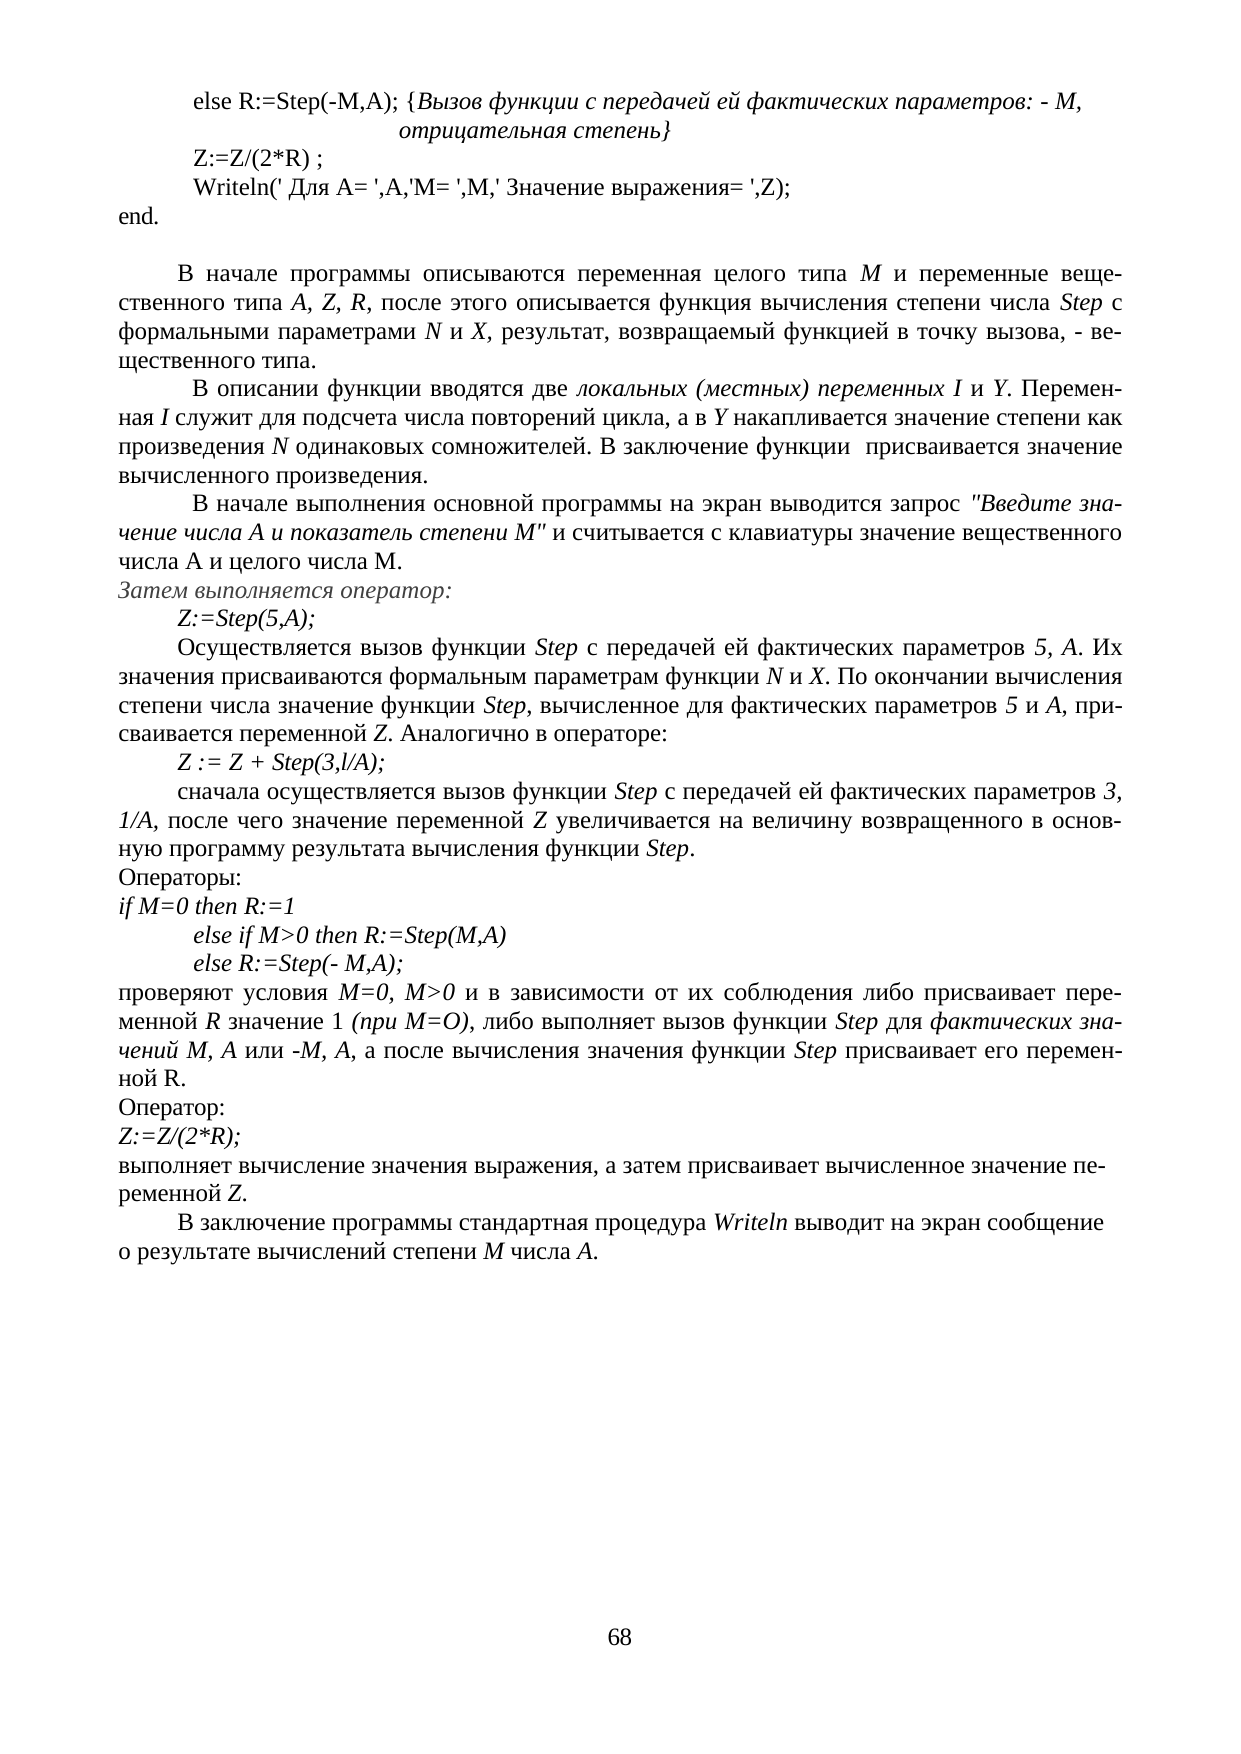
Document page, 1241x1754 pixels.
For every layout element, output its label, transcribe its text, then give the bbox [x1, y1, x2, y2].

text Осуществляется вызов функции Step с передачей ей фактических параметров 5, А. Их значения присваиваются формальным параметрам функции N и X. По окончании вычисления степени числа значение функции Step, вычисленное для фактических параметров 5 и А, при- сваивается переменной Z. Аналогично в операторе: [118, 632, 1123, 747]
text Z:=Z/(2*R) ; [193, 143, 1152, 172]
text Writeln(' Для А= ',А,'М= ',М,' Значение выражения= ',Z); [193, 172, 1152, 201]
text выполняет вычисление значения выражения, а затем присваивает вычисленное значение пе- ременной Z. [118, 1150, 1152, 1207]
text Z:=Z/(2*R); [118, 1121, 1152, 1150]
text Затем выполняется оператор: Z:=Step(5,A); [118, 575, 453, 632]
text проверяют условия М=0, М>0 и в зависимости от их соблюдения либо присваивает пере- менной R значение 1 (при М=О), либо выполняет вызов функции Step для фактических зна- чений М, А или -М, А, а после вычисления значения функции Step присваивает его перемен- ной R. [118, 977, 1123, 1092]
text В начале выполнения основной программы на экран выводится запрос "Введите зна- чение числа А и показатель степени М" и считывается с клавиатуры значение вещественного числа А и целого числа М. [118, 488, 1122, 575]
text В описании функции вводятся две локальных (местных) переменных I и Y. Перемен- ная I служит для подсчета числа повторений цикла, а в Y накапливается значение степени как произведения N одинаковых сомножителей. В заключение функции присваивается значение вычисленного произведения. [118, 373, 1123, 488]
text Операторы: [118, 862, 1152, 891]
text сначала осуществляется вызов функции Step с передачей ей фактических параметров 3, 1/A, после чего значение переменной Z увеличивается на величину возвращенного в основ- ную программу результата вычисления функции Step. [118, 776, 1122, 862]
text else R:=Step(-M,A); {Вызов функции с передачей ей фактических параметров: - М, отрицательная степень} [193, 86, 1152, 143]
text if M=0 then R:=1 [118, 891, 1152, 920]
text end. [118, 201, 164, 230]
text Оператор: [118, 1092, 1152, 1121]
text В заключение программы стандартная процедура Writeln выводит на экран сообщение о результате вычислений степени М числа А. [118, 1207, 1116, 1265]
text Z := Z + Step(3,l/A); [177, 747, 1152, 776]
text В начале программы описываются переменная целого типа М и переменные веще- ственного типа А, Z, R, после этого описывается функция вычисления степени числа Step с формальными параметрами N и X, результат, возвращаемый функцией в точку вызова, - ве- щественного типа. [118, 258, 1123, 373]
text else if M>0 then R:=Step(M,A) else R:=Step(- M,A); [193, 920, 523, 977]
